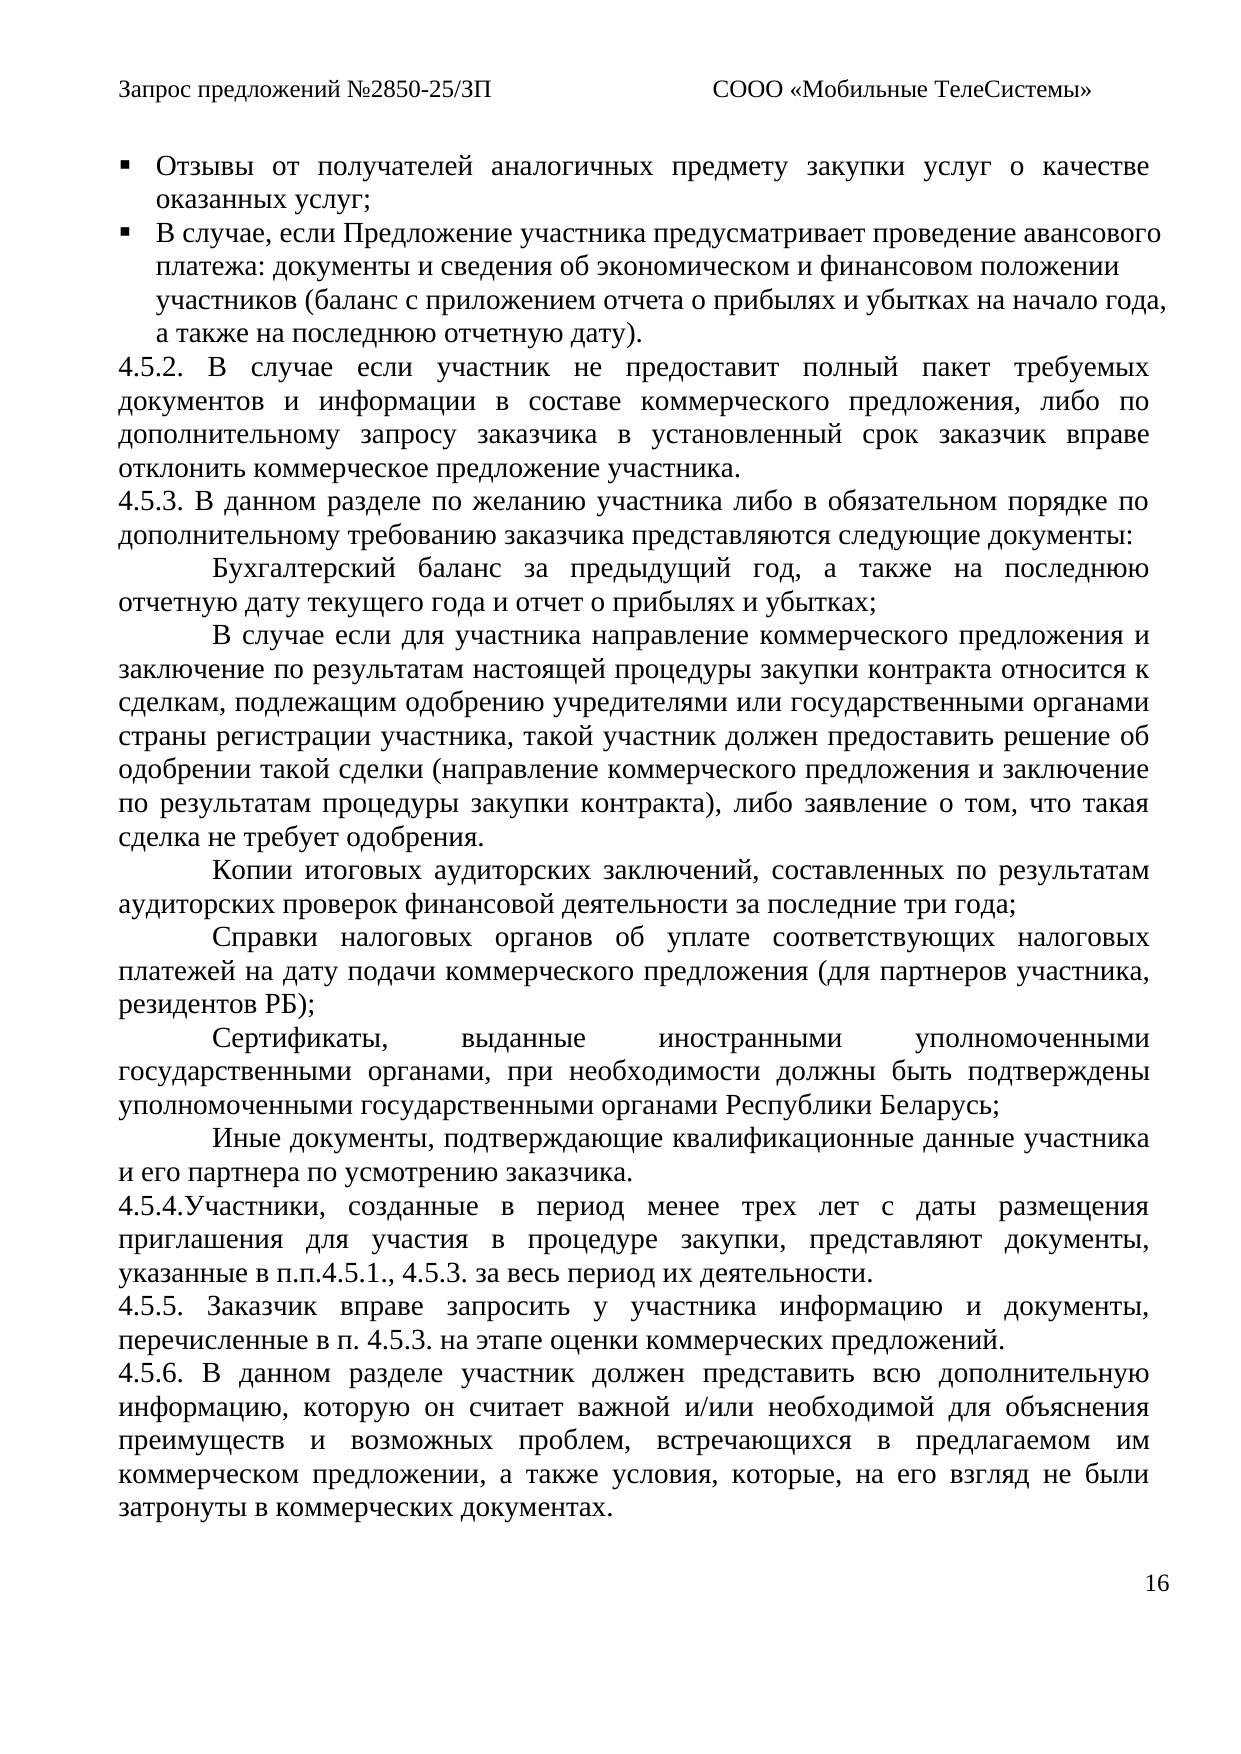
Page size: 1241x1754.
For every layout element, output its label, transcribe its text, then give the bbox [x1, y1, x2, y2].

text  Копии итоговых аудиторских заключений, составленных по результатам аудиторских проверок финансовой деятельности за последние три года; [118, 852, 1151, 919]
text  Бухгалтерский баланс за предыдущий год, а также на последнюю отчетную дату текущего года и отчет о прибылях и убытках; [118, 550, 1151, 617]
text 4.5.5. Заказчик вправе запросить у участника информацию и документы, перечисленные в п. 4.5.3. на этапе оценки коммерческих предложений. [118, 1288, 1151, 1355]
text 4.5.2. В случае если участник не предоставит полный пакет требуемых документов и информации в составе коммерческого предложения, либо по дополнительному запросу заказчика в установленный срок заказчик вправе отклонить коммерческое предложение участника. [118, 349, 1151, 483]
list В случае, если Предложение участника предусматривает проведение авансового платежа: документы и сведения об экономическом и финансовом положении участников (баланс с приложением отчета о прибылях и убытках на начало года, а также на последнюю отчетную дату). [118, 215, 1169, 349]
list Отзывы от получателей аналогичных предмету закупки услуг о качестве оказанных услуг; [118, 148, 1151, 215]
text  Иные документы, подтверждающие квалификационные данные участника и его партнера по усмотрению заказчика. [118, 1121, 1151, 1188]
text 4.5.6. В данном разделе участник должен представить всю дополнительную информацию, которую он считает важной и/или необходимой для объяснения преимуществ и возможных проблем, встречающихся в предлагаемом им коммерческом предложении, а также условия, которые, на его взгляд не были затронуты в коммерческих документах. [118, 1355, 1151, 1523]
text  Сертификаты, выданные иностранными уполномоченными государственными органами, при необходимости должны быть подтверждены уполномоченными государственными органами Республики Беларусь; [118, 1020, 1151, 1121]
text 4.5.4.Участники, созданные в период менее трех лет с даты размещения приглашения для участия в процедуре закупки, представляют документы, указанные в п.п.4.5.1., 4.5.3. за весь период их деятельности. [118, 1188, 1151, 1288]
text 4.5.3. В данном разделе по желанию участника либо в обязательном порядке по дополнительному требованию заказчика представляются следующие документы: [118, 483, 1151, 550]
text  В случае если для участника направление коммерческого предложения и заключение по результатам настоящей процедуры закупки контракта относится к сделкам, подлежащим одобрению учредителями или государственными органами страны регистрации участника, такой участник должен предоставить решение об одобрении такой сделки (направление коммерческого предложения и заключение по результатам процедуры закупки контракта), либо заявление о том, что такая сделка не требует одобрения. [118, 617, 1151, 852]
text  Справки налоговых органов об уплате соответствующих налоговых платежей на дату подачи коммерческого предложения (для партнеров участника, резидентов РБ); [118, 919, 1151, 1020]
